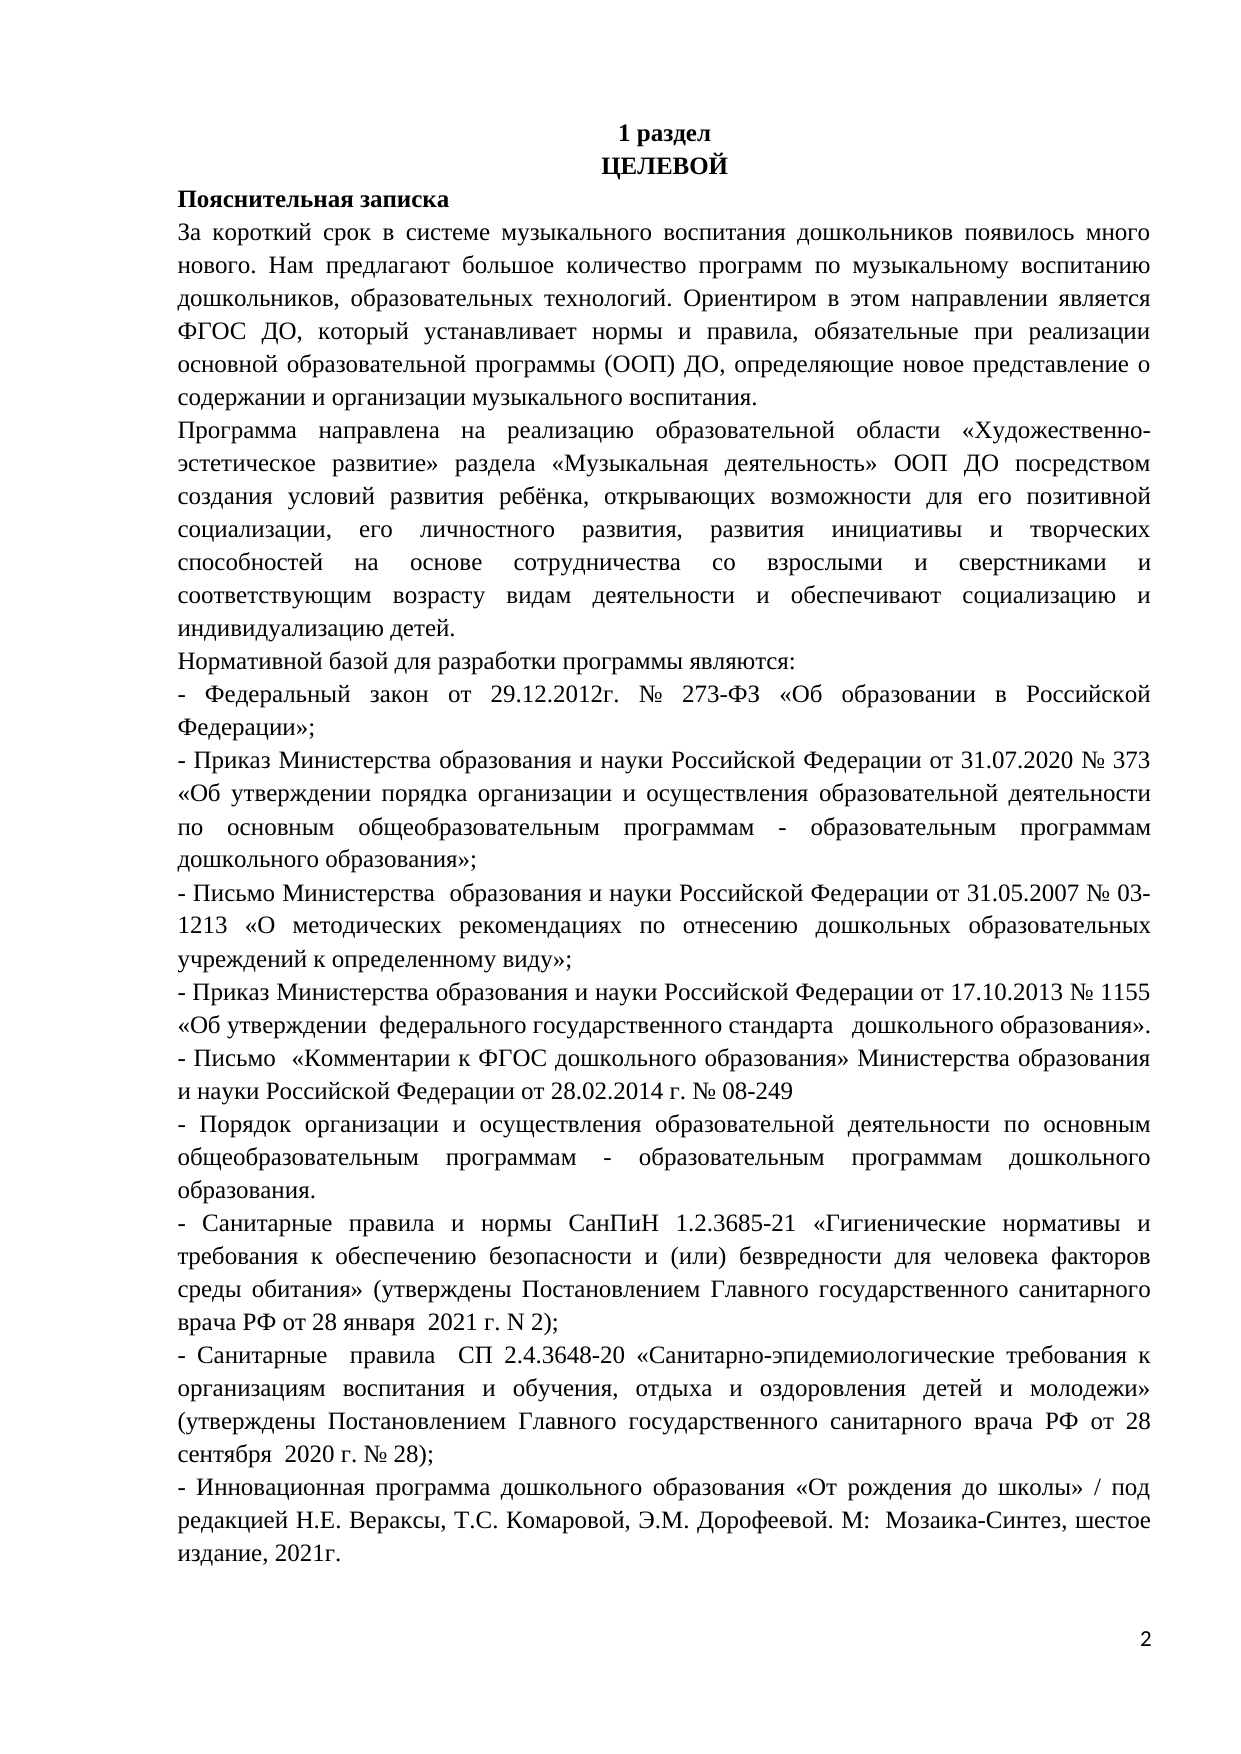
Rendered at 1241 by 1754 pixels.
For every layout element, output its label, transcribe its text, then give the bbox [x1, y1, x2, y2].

text Пояснительная записка [177, 184, 1152, 213]
text - Письмо Министерства образования и науки Российской Федерации от 31.05.2007 № 03-1213 «О методических рекомендациях по отнесению дошкольных образовательных учреждений к определенному виду»; [177, 878, 1152, 972]
text - Приказ Министерства образования и науки Российской Федерации от 31.07.2020 № 373 «Об утверждении порядка организации и осуществления образовательной деятельности по основным общеобразовательным программам - образовательным программам дошкольного образования»; [177, 746, 1152, 873]
text - Приказ Министерства образования и науки Российской Федерации от 17.10.2013 № 1155 «Об утверждении федерального государственного стандарта дошкольного образования». [177, 977, 1152, 1038]
text - Инновационная программа дошкольного образования «От рождения до школы» / под редакцией Н.Е. Вераксы, Т.С. Комаровой, Э.М. Дорофеевой. М: Мозаика-Синтез, шестое издание, 2021г. [177, 1472, 1152, 1567]
text - Порядок организации и осуществления образовательной деятельности по основным общеобразовательным программам - образовательным программам дошкольного образования. [177, 1109, 1152, 1203]
text 1 раздел [177, 118, 1152, 147]
text Нормативной базой для разработки программы являются: [177, 646, 1152, 675]
text - Письмо «Комментарии к ФГОС дошкольного образования» Министерства образования и науки Российской Федерации от 28.02.2014 г. № 08-249 [177, 1043, 1152, 1104]
text - Санитарные правила СП 2.4.3648-20 «Санитарно-эпидемиологические требования к организациям воспитания и обучения, отдыха и оздоровления детей и молодежи» (утверждены Постановлением Главного государственного санитарного врача РФ от 28 сентября 2020 г. № 28); [177, 1340, 1152, 1468]
text - Федеральный закон от 29.12.2012г. № 273-ФЗ «Об образовании в Российской Федерации»; [177, 679, 1152, 741]
text За короткий срок в системе музыкального воспитания дошкольников появилось много нового. Нам предлагают большое количество программ по музыкальному воспитанию дошкольников, образовательных технологий. Ориентиром в этом направлении является ФГОС ДО, который устанавливает нормы и правила, обязательные при реализации основной образовательной программы (ООП) ДО, определяющие новое представление о содержании и организации музыкального воспитания. [177, 217, 1152, 411]
text ЦЕЛЕВОЙ [177, 151, 1152, 180]
text Программа направлена на реализацию образовательной области «Художественно-эстетическое развитие» раздела «Музыкальная деятельность» ООП ДО посредством создания условий развития ребёнка, открывающих возможности для его позитивной социализации, его личностного развития, развития инициативы и творческих способностей на основе сотрудничества со взрослыми и сверстниками и соответствующим возрасту видам деятельности и обеспечивают социализацию и индивидуализацию детей. [177, 415, 1152, 642]
text - Санитарные правила и нормы СанПиН 1.2.3685-21 «Гигиенические нормативы и требования к обеспечению безопасности и (или) безвредности для человека факторов среды обитания» (утверждены Постановлением Главного государственного санитарного врача РФ от 28 января 2021 г. N 2); [177, 1208, 1152, 1336]
